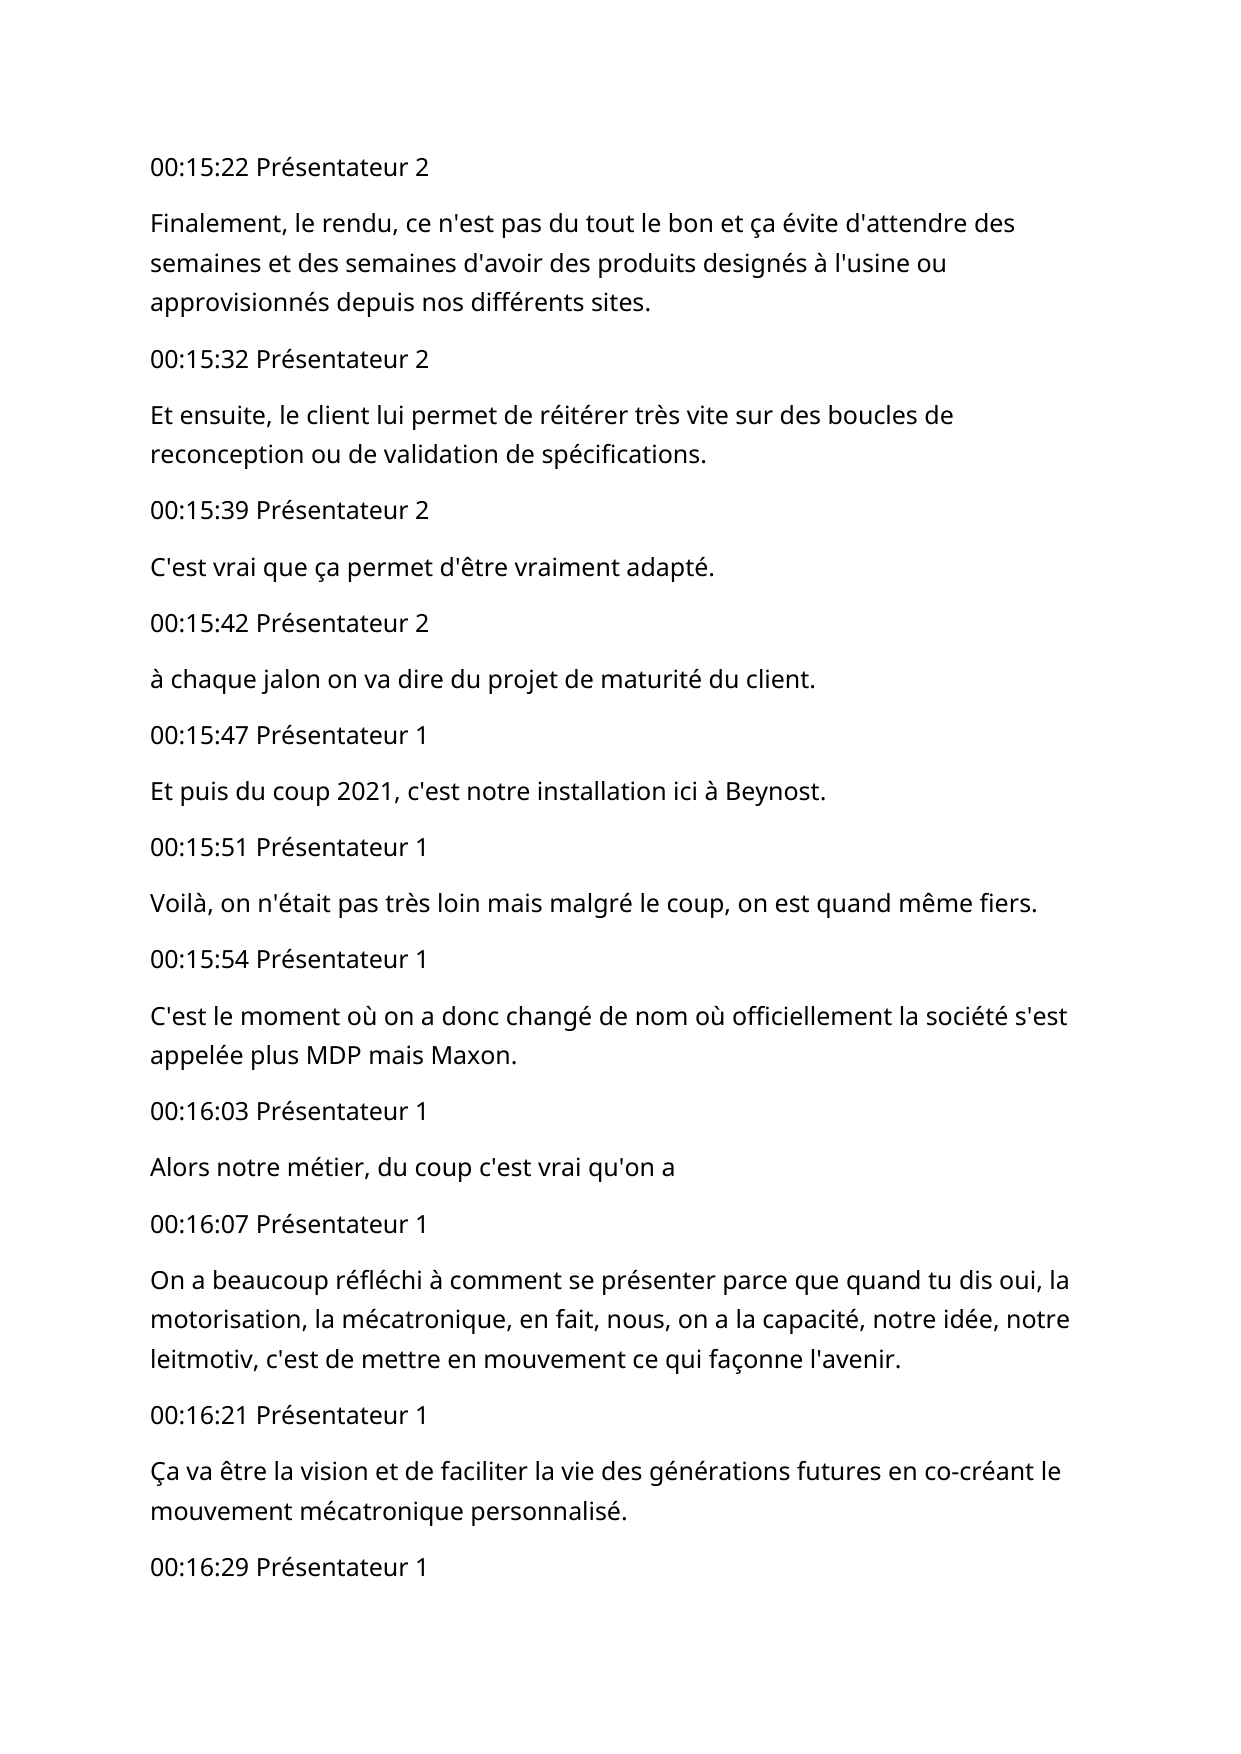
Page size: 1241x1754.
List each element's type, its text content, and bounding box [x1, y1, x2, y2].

text Voilà, on n'était pas très loin mais malgré le coup, on est quand même fiers. [150, 886, 1090, 920]
text Et ensuite, le client lui permet de réitérer très vite sur des boucles de reconception ou de validation de spécifications. [150, 397, 1090, 471]
text 00:16:03 Présentateur 1 [150, 1094, 1090, 1128]
text 00:15:32 Présentateur 2 [150, 341, 1090, 375]
text Ça va être la vision et de faciliter la vie des générations futures en co-créant le mouvement mécatronique personnalisé. [150, 1454, 1090, 1527]
text Finalement, le rendu, ce n'est pas du tout le bon et ça évite d'attendre des semaines et des semaines d'avoir des produits designés à l'usine ou approvisionnés depuis nos différents sites. [150, 206, 1090, 319]
text 00:15:47 Présentateur 1 [150, 718, 1090, 752]
text 00:15:39 Présentateur 2 [150, 493, 1090, 527]
text 00:15:42 Présentateur 2 [150, 605, 1090, 639]
text 00:16:07 Présentateur 1 [150, 1206, 1090, 1240]
text Alors notre métier, du coup c'est vrai qu'on a [150, 1150, 1090, 1184]
text On a beaucoup réfléchi à comment se présenter parce que quand tu dis oui, la motorisation, la mécatronique, en fait, nous, on a la capacité, notre idée, notre leitmotiv, c'est de mettre en mouvement ce qui façonne l'avenir. [150, 1262, 1090, 1375]
text 00:16:29 Présentateur 1 [150, 1549, 1090, 1583]
text C'est le moment où on a donc changé de nom où officiellement la société s'est appelée plus MDP mais Maxon. [150, 998, 1090, 1072]
text Et puis du coup 2021, c'est notre installation ici à Beynost. [150, 774, 1090, 808]
text 00:15:22 Présentateur 2 [150, 150, 1090, 184]
text C'est vrai que ça permet d'être vraiment adapté. [150, 549, 1090, 583]
text 00:15:54 Présentateur 1 [150, 942, 1090, 976]
text 00:15:51 Présentateur 1 [150, 830, 1090, 864]
text 00:16:21 Présentateur 1 [150, 1397, 1090, 1432]
text à chaque jalon on va dire du projet de maturité du client. [150, 661, 1090, 696]
